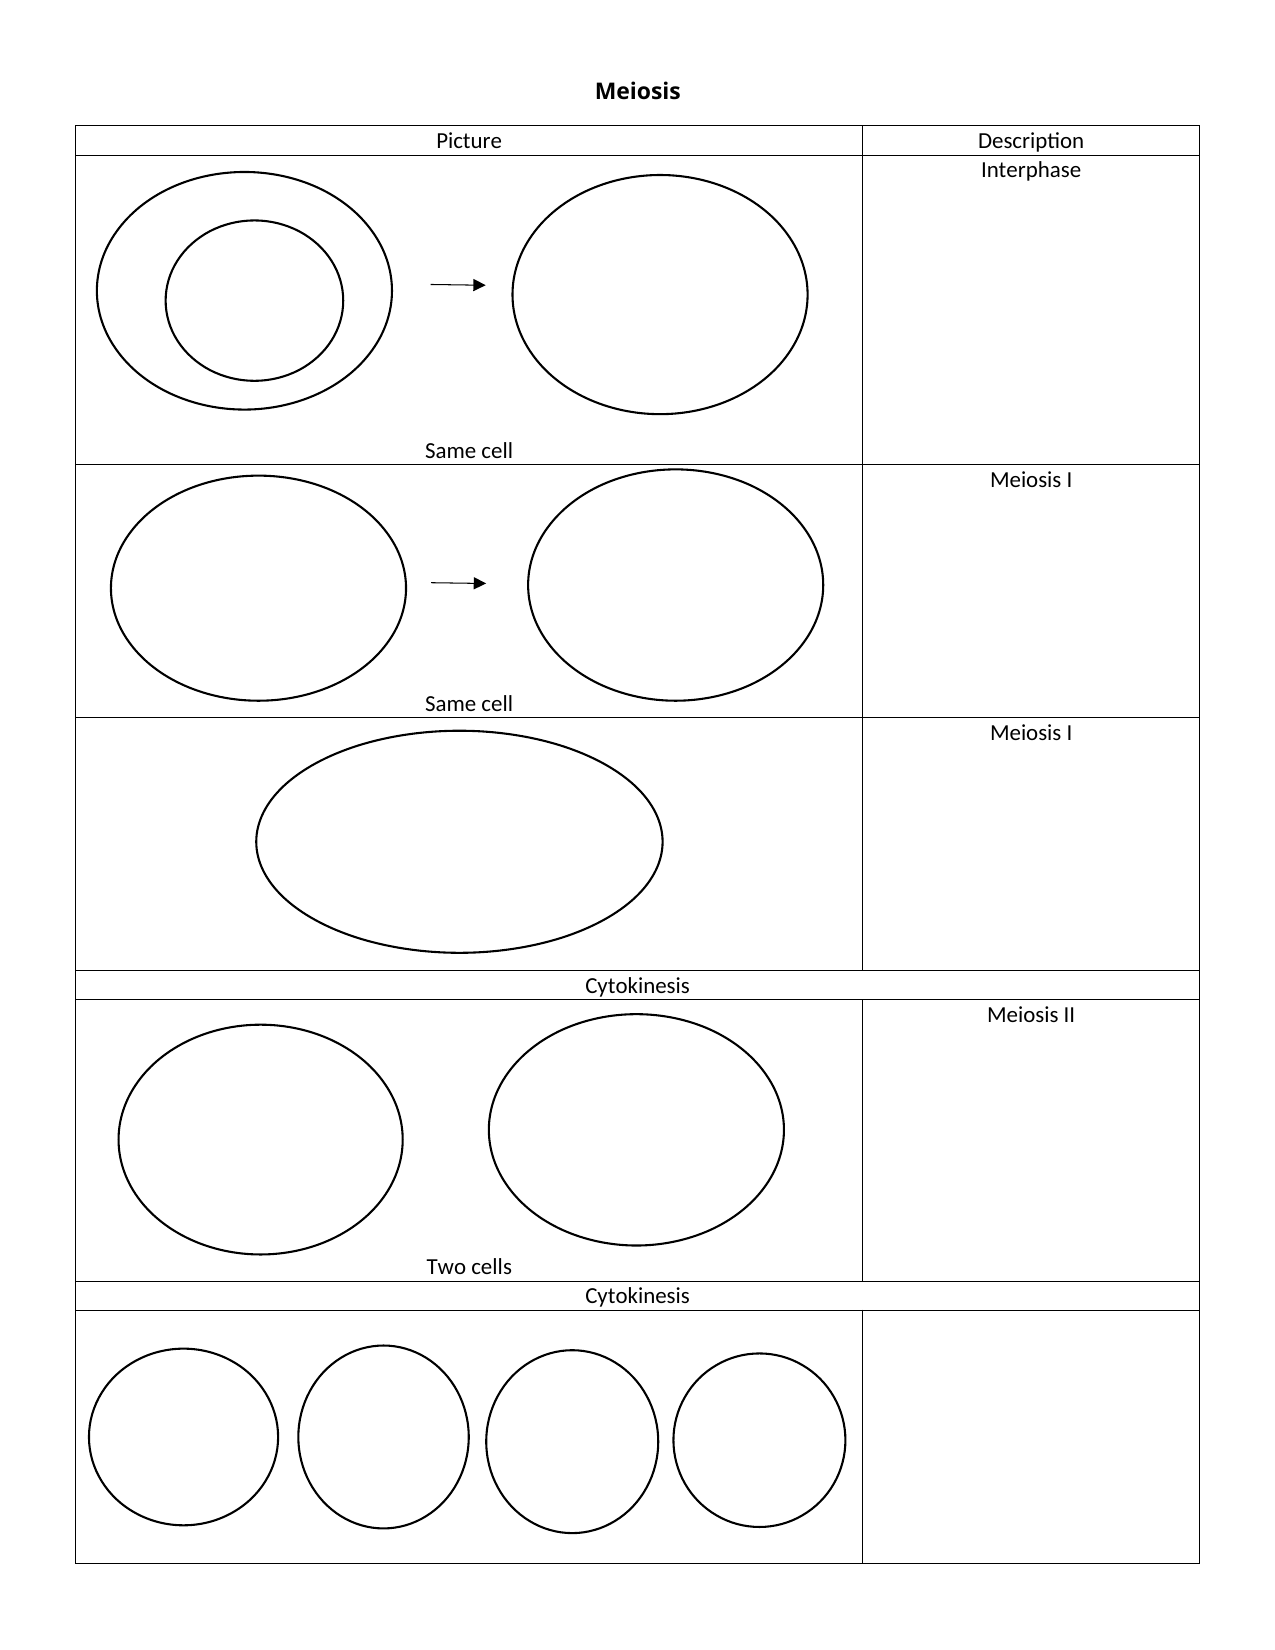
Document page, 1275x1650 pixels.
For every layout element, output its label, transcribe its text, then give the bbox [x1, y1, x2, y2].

table_cell Meiosis I [863, 465, 1199, 717]
table_cell Same cell [76, 156, 862, 464]
table_cell Meiosis I [863, 718, 1199, 970]
table_cell [76, 1311, 862, 1563]
table_header Picture [76, 126, 862, 154]
table_cell Cytokinesis [76, 1282, 1199, 1309]
table_header Description [863, 126, 1199, 154]
table_cell Interphase [863, 156, 1199, 464]
table_cell Meiosis II [863, 1000, 1199, 1281]
table_cell [863, 1311, 1199, 1563]
table_cell Same cell [76, 465, 862, 717]
table_cell Two cells [76, 1000, 862, 1281]
text Meiosis [75, 75, 1200, 106]
table_cell Cytokinesis [76, 971, 1199, 999]
table_cell [76, 718, 862, 970]
